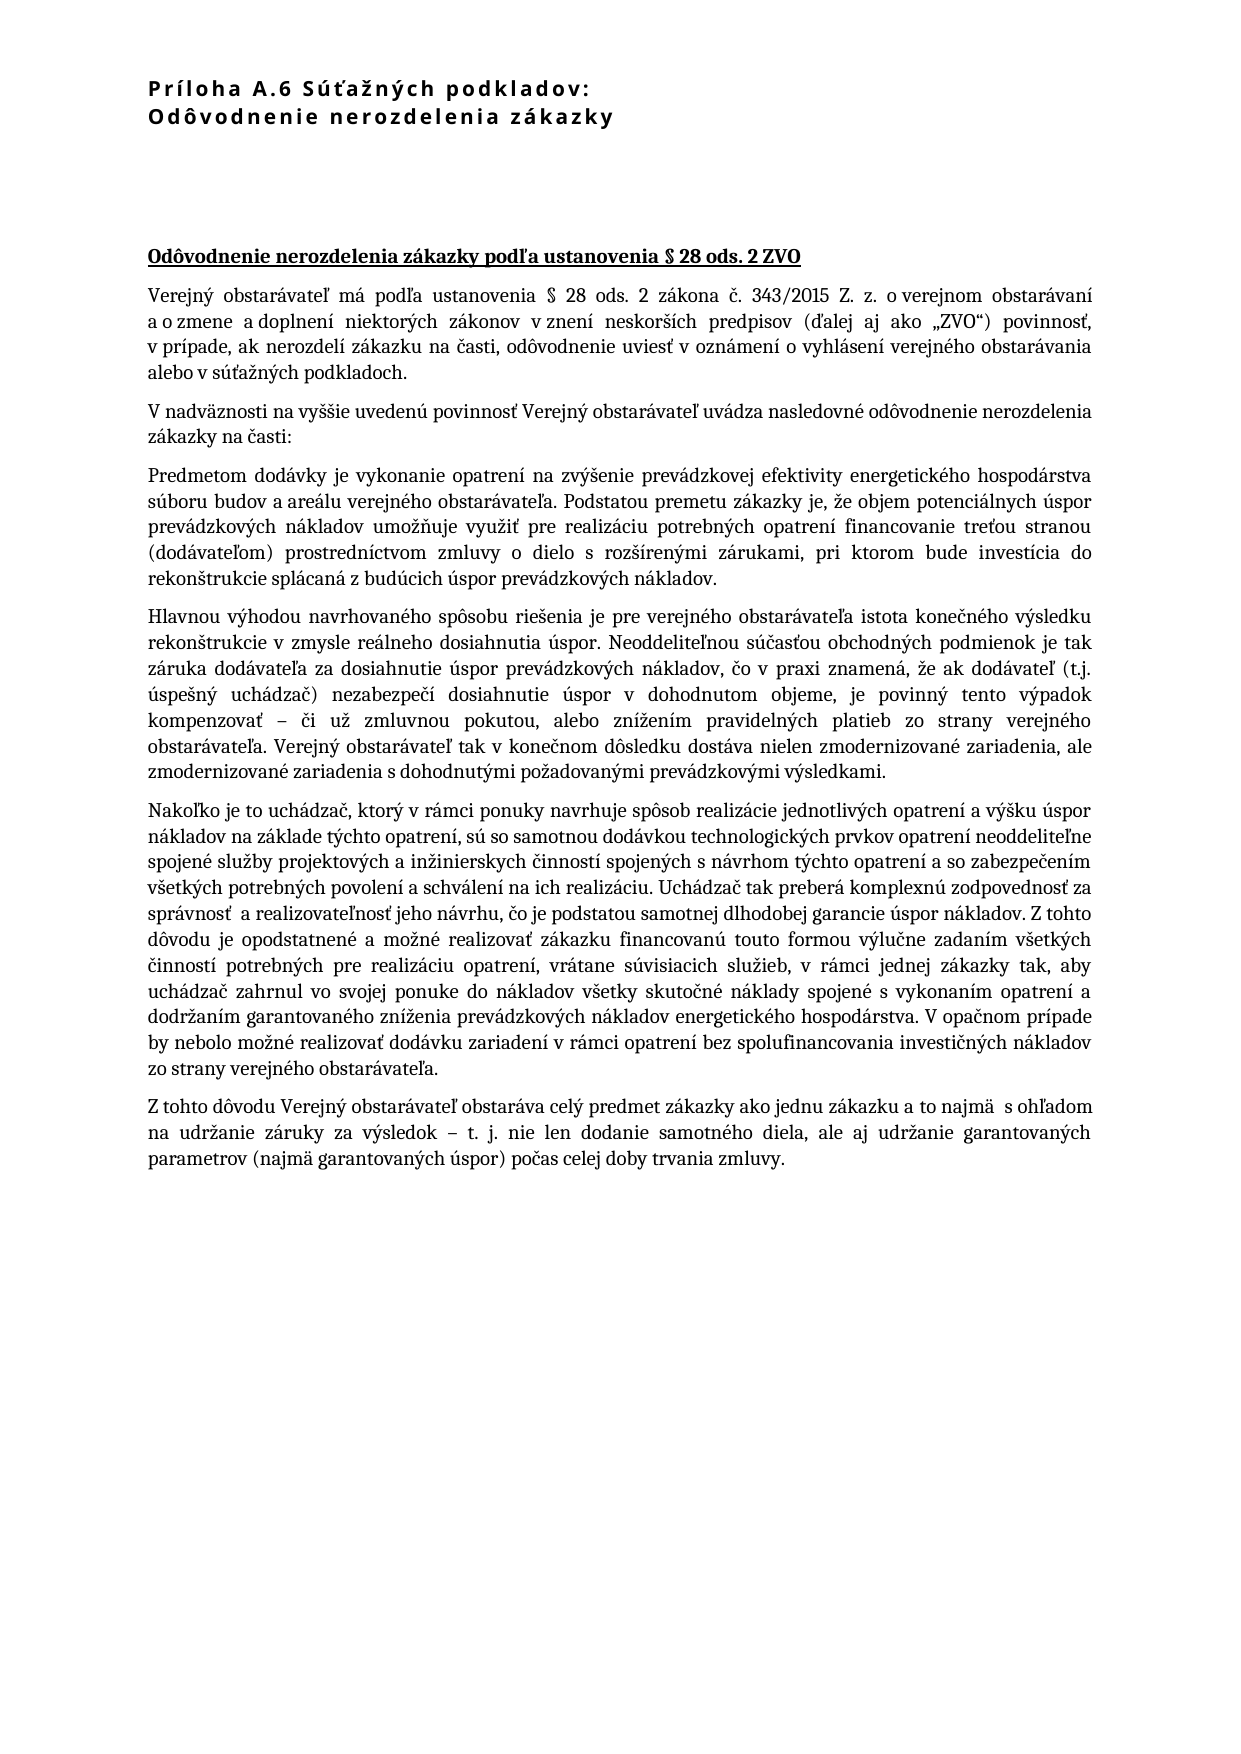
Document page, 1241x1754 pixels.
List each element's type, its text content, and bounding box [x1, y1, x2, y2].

text Hlavnou výhodou navrhovaného spôsobu riešenia je pre verejného obstarávateľa istota konečného výsledku rekonštrukcie v zmysle reálneho dosiahnutia úspor. Neoddeliteľnou súčasťou obchodných podmienok je tak záruka dodávateľa za dosiahnutie úspor prevádzkových nákladov, čo v praxi znamená, že ak dodávateľ (t.j. úspešný uchádzač) nezabezpečí dosiahnutie úspor v dohodnutom objeme, je povinný tento výpadok kompenzovať – či už zmluvnou pokutou, alebo znížením pravidelných platieb zo strany verejného obstarávateľa. Verejný obstarávateľ tak v konečnom dôsledku dostáva nielen zmodernizované zariadenia, ale zmodernizované zariadenia s dohodnutými požadovanými prevádzkovými výsledkami. [148, 605, 1093, 784]
text Odôvodnenie nerozdelenia zákazky podľa ustanovenia § 28 ods. 2 ZVO [148, 245, 1093, 269]
text Verejný obstarávateľ má podľa ustanovenia § 28 ods. 2 zákona č. 343/2015 Z. z. o verejnom obstarávaní a o zmene a doplnení niektorých zákonov v znení neskorších predpisov (ďalej aj ako „ZVO“) povinnosť, v prípade, ak nerozdelí zákazku na časti, odôvodnenie uviesť v oznámení o vyhlásení verejného obstarávania alebo v súťažných podkladoch. [148, 283, 1093, 385]
text V nadväznosti na vyššie uvedenú povinnosť Verejný obstarávateľ uvádza nasledovné odôvodnenie nerozdelenia zákazky na časti: [148, 399, 1093, 449]
text Nakoľko je to uchádzač, ktorý v rámci ponuky navrhuje spôsob realizácie jednotlivých opatrení a výšku úspor nákladov na základe týchto opatrení, sú so samotnou dodávkou technologických prvkov opatrení neoddeliteľne spojené služby projektových a inžinierskych činností spojených s návrhom týchto opatrení a so zabezpečením všetkých potrebných povolení a schválení na ich realizáciu. Uchádzač tak preberá komplexnú zodpovednosť za správnosť a realizovateľnosť jeho návrhu, čo je podstatou samotnej dlhodobej garancie úspor nákladov. Z tohto dôvodu je opodstatnené a možné realizovať zákazku financovanú touto formou výlučne zadaním všetkých činností potrebných pre realizáciu opatrení, vrátane súvisiacich služieb, v rámci jednej zákazky tak, aby uchádzač zahrnul vo svojej ponuke do nákladov všetky skutočné náklady spojené s vykonaním opatrení a dodržaním garantovaného zníženia prevádzkových nákladov energetického hospodárstva. V opačnom prípade by nebolo možné realizovať dodávku zariadení v rámci opatrení bez spolufinancovania investičných nákladov zo strany verejného obstarávateľa. [148, 798, 1093, 1081]
text Predmetom dodávky je vykonanie opatrení na zvýšenie prevádzkovej efektivity energetického hospodárstva súboru budov a areálu verejného obstarávateľa. Podstatou premetu zákazky je, že objem potenciálnych úspor prevádzkových nákladov umožňuje využiť pre realizáciu potrebných opatrení financovanie treťou stranou (dodávateľom) prostredníctvom zmluvy o dielo s rozšírenými zárukami, pri ktorom bude investícia do rekonštrukcie splácaná z budúcich úspor prevádzkových nákladov. [148, 463, 1093, 591]
text Z tohto dôvodu Verejný obstarávateľ obstaráva celý predmet zákazky ako jednu zákazku a to najmä s ohľadom na udržanie záruky za výsledok – t. j. nie len dodanie samotného diela, ale aj udržanie garantovaných parametrov (najmä garantovaných úspor) počas celej doby trvania zmluvy. [148, 1095, 1093, 1171]
